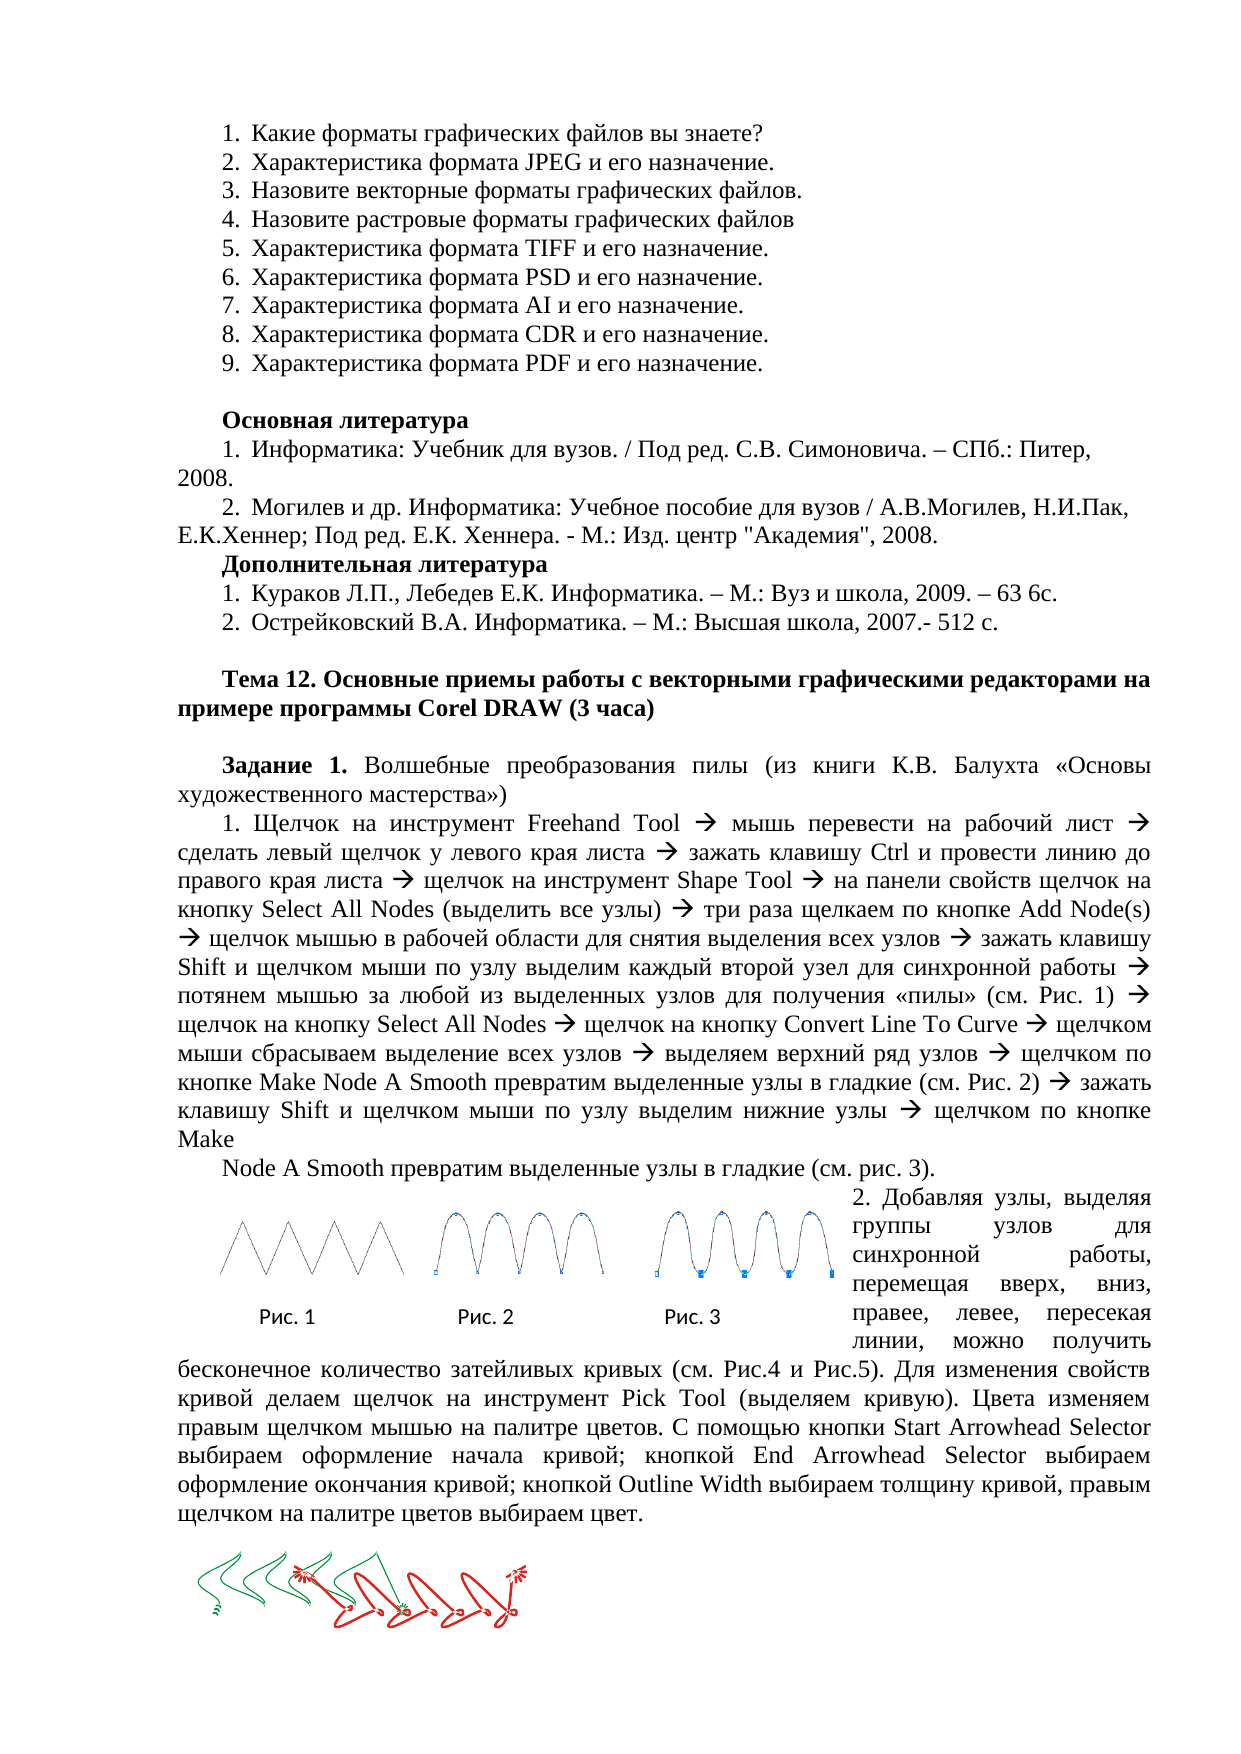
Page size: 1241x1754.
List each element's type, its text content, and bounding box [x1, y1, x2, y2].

list Могилев и др. Информатика: Учебное пособие для вузов / А.В.Могилев, Н.И.Пак, Е.К.Хеннер; Под ред. Е.К. Хеннера. - М.: Изд. центр "Академия", 2008. [177, 492, 1152, 549]
text Node A Smooth превратим выделенные узлы в гладкие (см. рис. 3). [177, 1153, 1152, 1182]
list Назовите векторные форматы графических файлов. [177, 176, 1152, 204]
list Характеристика формата JPEG и его назначение. [177, 147, 1152, 176]
list Информатика: Учебник для вузов. / Под ред. С.В. Симоновича. – СПб.: Питер, 2008. [177, 434, 1152, 492]
text Задание 1. Волшебные преобразования пилы (из книги К.В. Балухта «Основы художественного мастерства») [177, 751, 1152, 808]
list Характеристика формата TIFF и его назначение. [177, 233, 1152, 262]
list Характеристика формата PDF и его назначение. [177, 348, 1152, 377]
list Характеристика формата AI и его назначение. [177, 291, 1152, 319]
text Дополнительная литература [177, 549, 1152, 578]
list Характеристика формата CDR и его назначение. [177, 319, 1152, 348]
text Основная литература [177, 406, 1152, 434]
picture [428, 1201, 604, 1284]
list Какие форматы графических файлов вы знаете? [177, 118, 1152, 147]
text 1. Щелчок на инструмент Freehand Tool мышь перевести на рабочий лист сделать левый щелчок у левого края листа зажать клавишу Ctrl и провести линию до правого края листа щелчок на инструмент Shape Tool на панели свойств щелчок на кнопку Select All Nodes (выделить все узлы) три раза щелкаем по кнопке Add Node(s) щелчок мышью в рабочей области для снятия выделения всех узлов зажать клавишу Shift и щелчком мыши по узлу выделим каждый второй узел для синхронной работы потянем мышью за любой из выделенных узлов для получения «пилы» (см. Рис. 1) щелчок на кнопку Select All Nodes щелчок на кнопку Convert Line To Curve щелчком мыши сбрасываем выделение всех узлов выделяем верхний ряд узлов щелчком по кнопке Make Node A Smooth превратим выделенные узлы в гладкие (см. Рис. 2) зажать клавишу Shift и щелчком мыши по узлу выделим нижние узлы щелчком по кнопке Make [177, 808, 1152, 1153]
text Тема 12. Основные приемы работы с векторными графическими редакторами на примере программы Corel DRAW (3 часа) [177, 664, 1152, 722]
list Характеристика формата PSD и его назначение. [177, 262, 1152, 291]
list Назовите растровые форматы графических файлов [177, 204, 1152, 233]
list Острейковский В.А. Информатика. – М.: Высшая школа, 2007.- 512 с. [177, 607, 1152, 636]
picture [207, 1201, 404, 1284]
list Кураков Л.П., Лебедев Е.К. Информатика. – М.: Вуз и школа, 2009. – 63 6с. [177, 578, 1152, 607]
text 2. Добавляя узлы, выделяя группы узлов для синхронной работы, перемещая вверх, вниз, правее, левее, пересекая линии, можно получить бесконечное количество затейливых кривых (см. Рис.4 и Рис.5). Для изменения свойств кривой делаем щелчок на инструмент Pick Tool (выделяем кривую). Цвета изменяем правым щелчком мышью на палитре цветов. С помощью кнопки Start Arrowhead Selector выбираем оформление начала кривой; кнопкой End Arrowhead Selector выбираем оформление окончания кривой; кнопкой Outline Width выбираем толщину кривой, правым щелчком на палитре цветов выбираем цвет. [177, 1182, 1152, 1527]
picture [649, 1200, 834, 1294]
